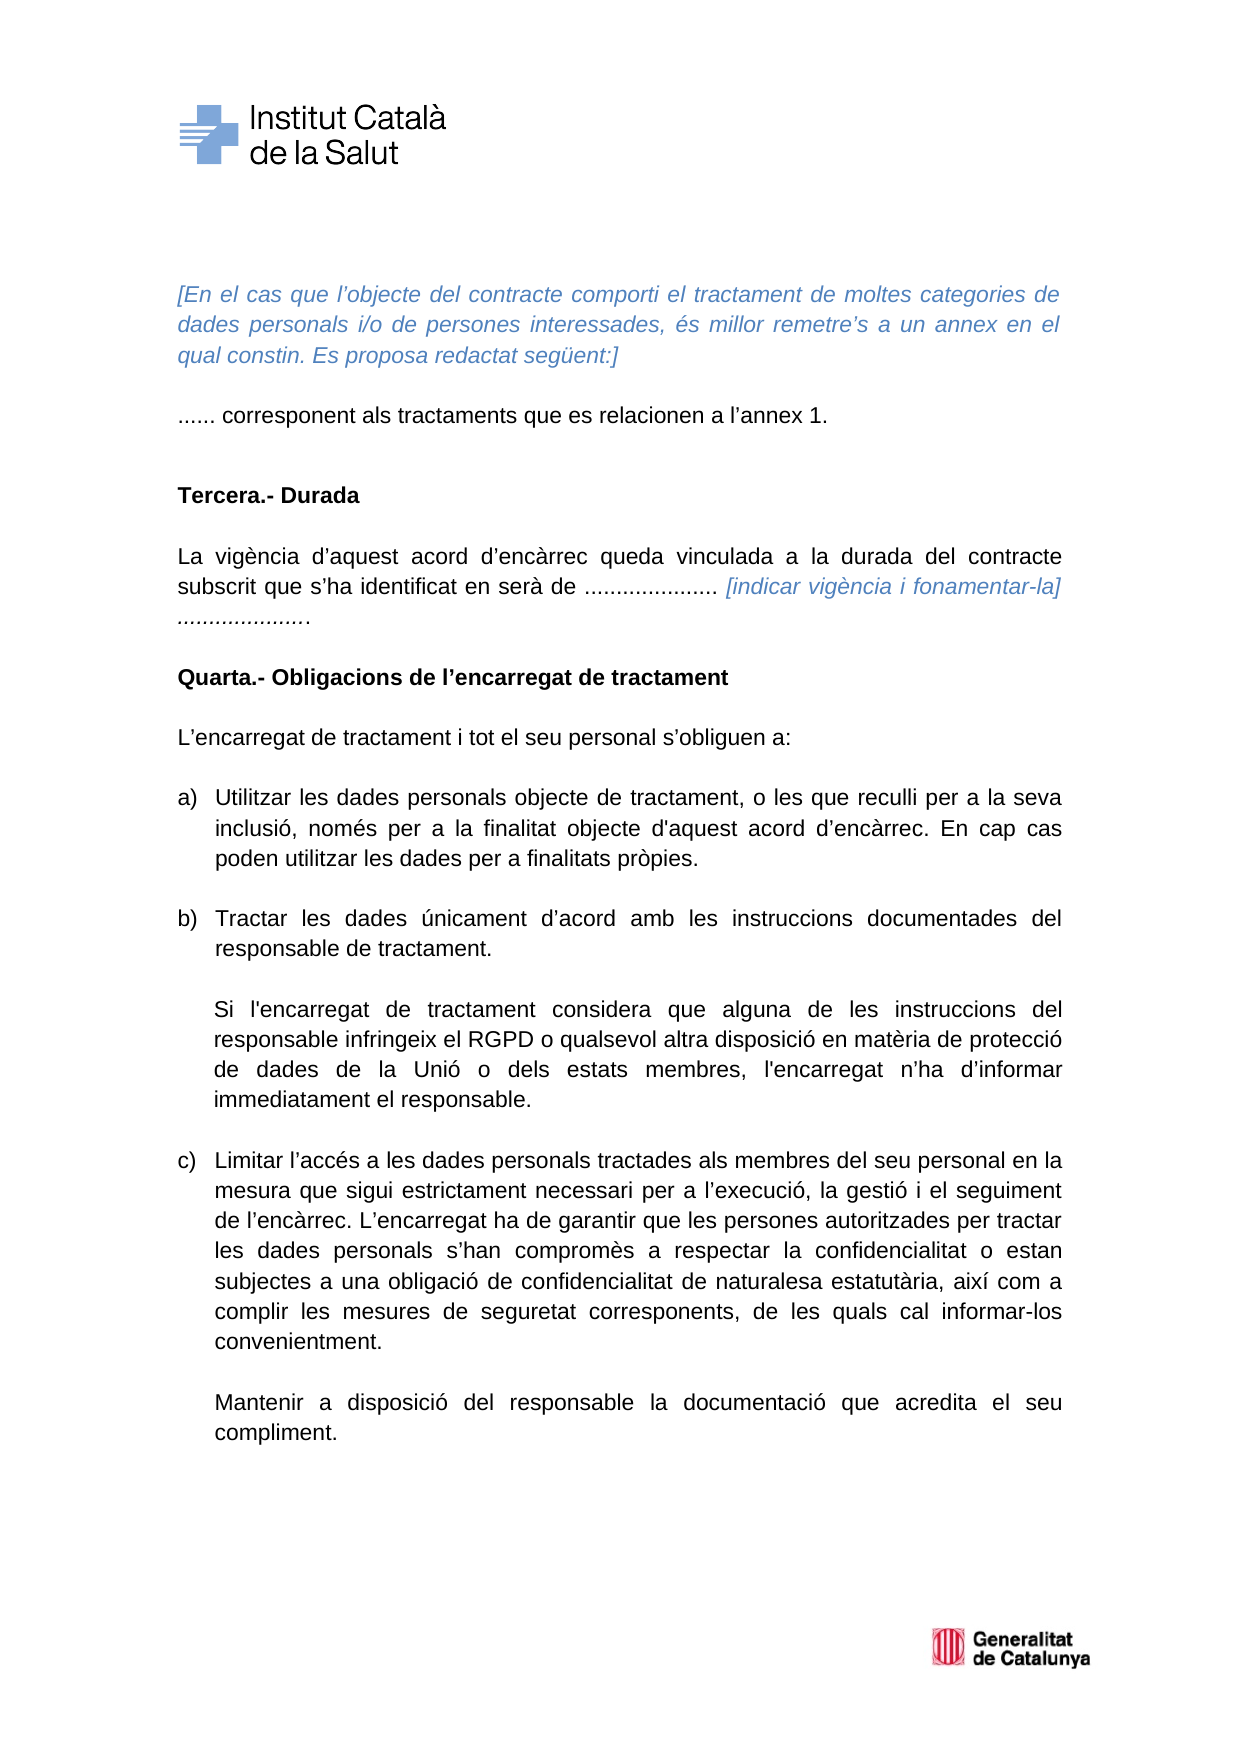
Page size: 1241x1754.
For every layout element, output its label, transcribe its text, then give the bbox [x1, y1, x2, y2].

text Quarta.- Obligacions de l’encarregat de tractament [177, 663, 1063, 690]
list Limitar l’accés a les dades personals tractades als membres del seu personal en la mesura que sigui estrictament necessari per a l’execució, la gestió i el seguiment de l’encàrrec. L’encarregat ha de garantir que les persones autoritzades per tractar les dades personals s’han compromès a respectar la confidencialitat o estan subjectes a una obligació de confidencialitat de naturalesa estatutària, així com a complir les mesures de seguretat corresponents, de les quals cal informar-los convenientment. [177, 1147, 1063, 1354]
text L’encarregat de tractament i tot el seu personal s’obliguen a: [177, 724, 1063, 750]
list Mantenir a disposició del responsable la documentació que acredita el seu compliment. [214, 1388, 1063, 1445]
text La vigència d’aquest acord d’encàrrec queda vinculada a la durada del contracte subscrit que s’ha identificat en serà de ..................... [indicar vigència i fonamentar-la] ..................... [177, 543, 1063, 629]
picture [177, 100, 450, 171]
list Utilitzar les dades personals objecte de tractament, o les que reculli per a la seva inclusió, només per a la finalitat objecte d'aquest acord d’encàrrec. En cap cas poden utilitzar les dades per a finalitats pròpies. [177, 784, 1063, 871]
picture [893, 1621, 1129, 1674]
text [En el cas que l’objecte del contracte comporti el tractament de moltes categories de dades personals i/o de persones interessades, és millor remetre’s a un annex en el qual constin. Es proposa redactat següent:] [177, 281, 1063, 368]
text Tercera.- Durada [177, 482, 1063, 509]
text ...... corresponent als tractaments que es relacionen a l’annex 1. [177, 402, 1063, 428]
text Si l'encarregat de tractament considera que alguna de les instruccions del responsable infringeix el RGPD o qualsevol altra disposició en matèria de protecció de dades de la Unió o dels estats membres, l'encarregat n’ha d’informar immediatament el responsable. [213, 996, 1063, 1113]
list Tractar les dades únicament d’acord amb les instruccions documentades del responsable de tractament. [177, 905, 1063, 962]
